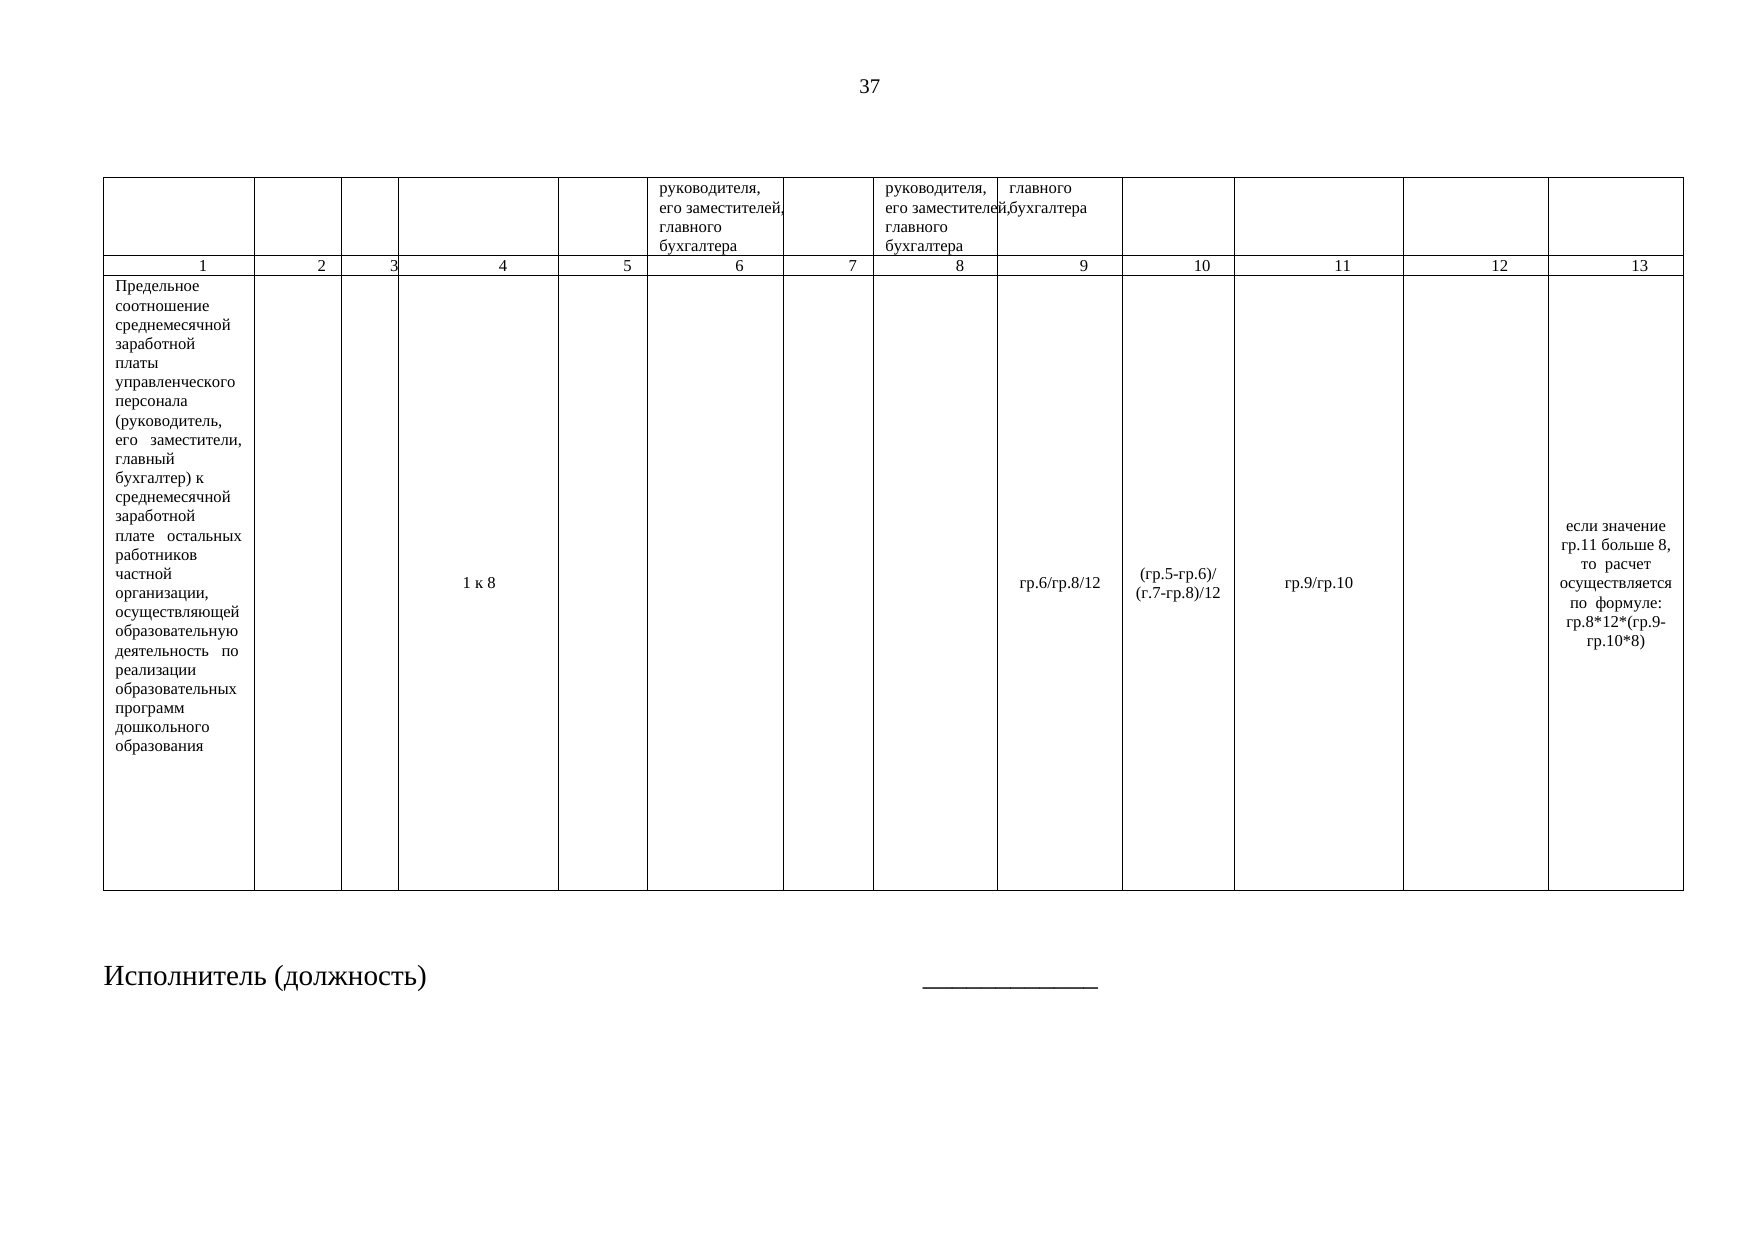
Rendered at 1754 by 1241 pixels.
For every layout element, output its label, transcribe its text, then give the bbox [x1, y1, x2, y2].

table_cell гр.9/гр.10 [1235, 276, 1403, 889]
table_cell [784, 276, 873, 889]
table_cell 3 [342, 256, 398, 275]
table_cell 2 [255, 256, 341, 275]
table_cell 4 [399, 256, 558, 275]
table_cell 7 [784, 256, 873, 275]
table_cell 10 [1123, 256, 1234, 275]
table_cell 8 [874, 256, 997, 275]
table_cell (гр.5-гр.6)/(г.7-гр.8)/12 [1123, 276, 1234, 889]
table_cell 12 [1404, 256, 1548, 275]
table_cell [1404, 276, 1548, 889]
table_cell [559, 276, 647, 889]
table_cell 1 [104, 256, 254, 275]
table_cell 11 [1235, 256, 1403, 275]
table_cell 9 [998, 256, 1122, 275]
table_cell гр.6/гр.8/12 [998, 276, 1122, 889]
table_cell [255, 276, 341, 889]
table_cell 6 [648, 256, 783, 275]
table_cell 13 [1549, 256, 1683, 275]
text Исполнитель (должность) ____________ [103, 958, 1636, 991]
table_cell руководителя, его заместителей, главного бухгалтера [874, 178, 997, 255]
table_cell 1 к 8 [399, 276, 558, 889]
table_cell [874, 276, 997, 889]
table_cell если значение гр.11 больше 8, то расчет осуществляется по формуле: гр.8*12*(гр.9-гр.10*8) [1549, 276, 1683, 889]
table_cell Предельное соотношение среднемесячной заработной платы управленческого персонала (руководитель, его заместители, главный бухгалтер) к среднемесячной заработной плате остальных работников частной организации, осуществляющей образовательную деятельность по реализации образовательных программ дошкольного образования [104, 276, 254, 889]
table_cell [342, 276, 398, 889]
table_cell [648, 276, 783, 889]
table_cell руководителя, его заместителей, главного бухгалтера [648, 178, 783, 255]
table_cell 5 [559, 256, 647, 275]
